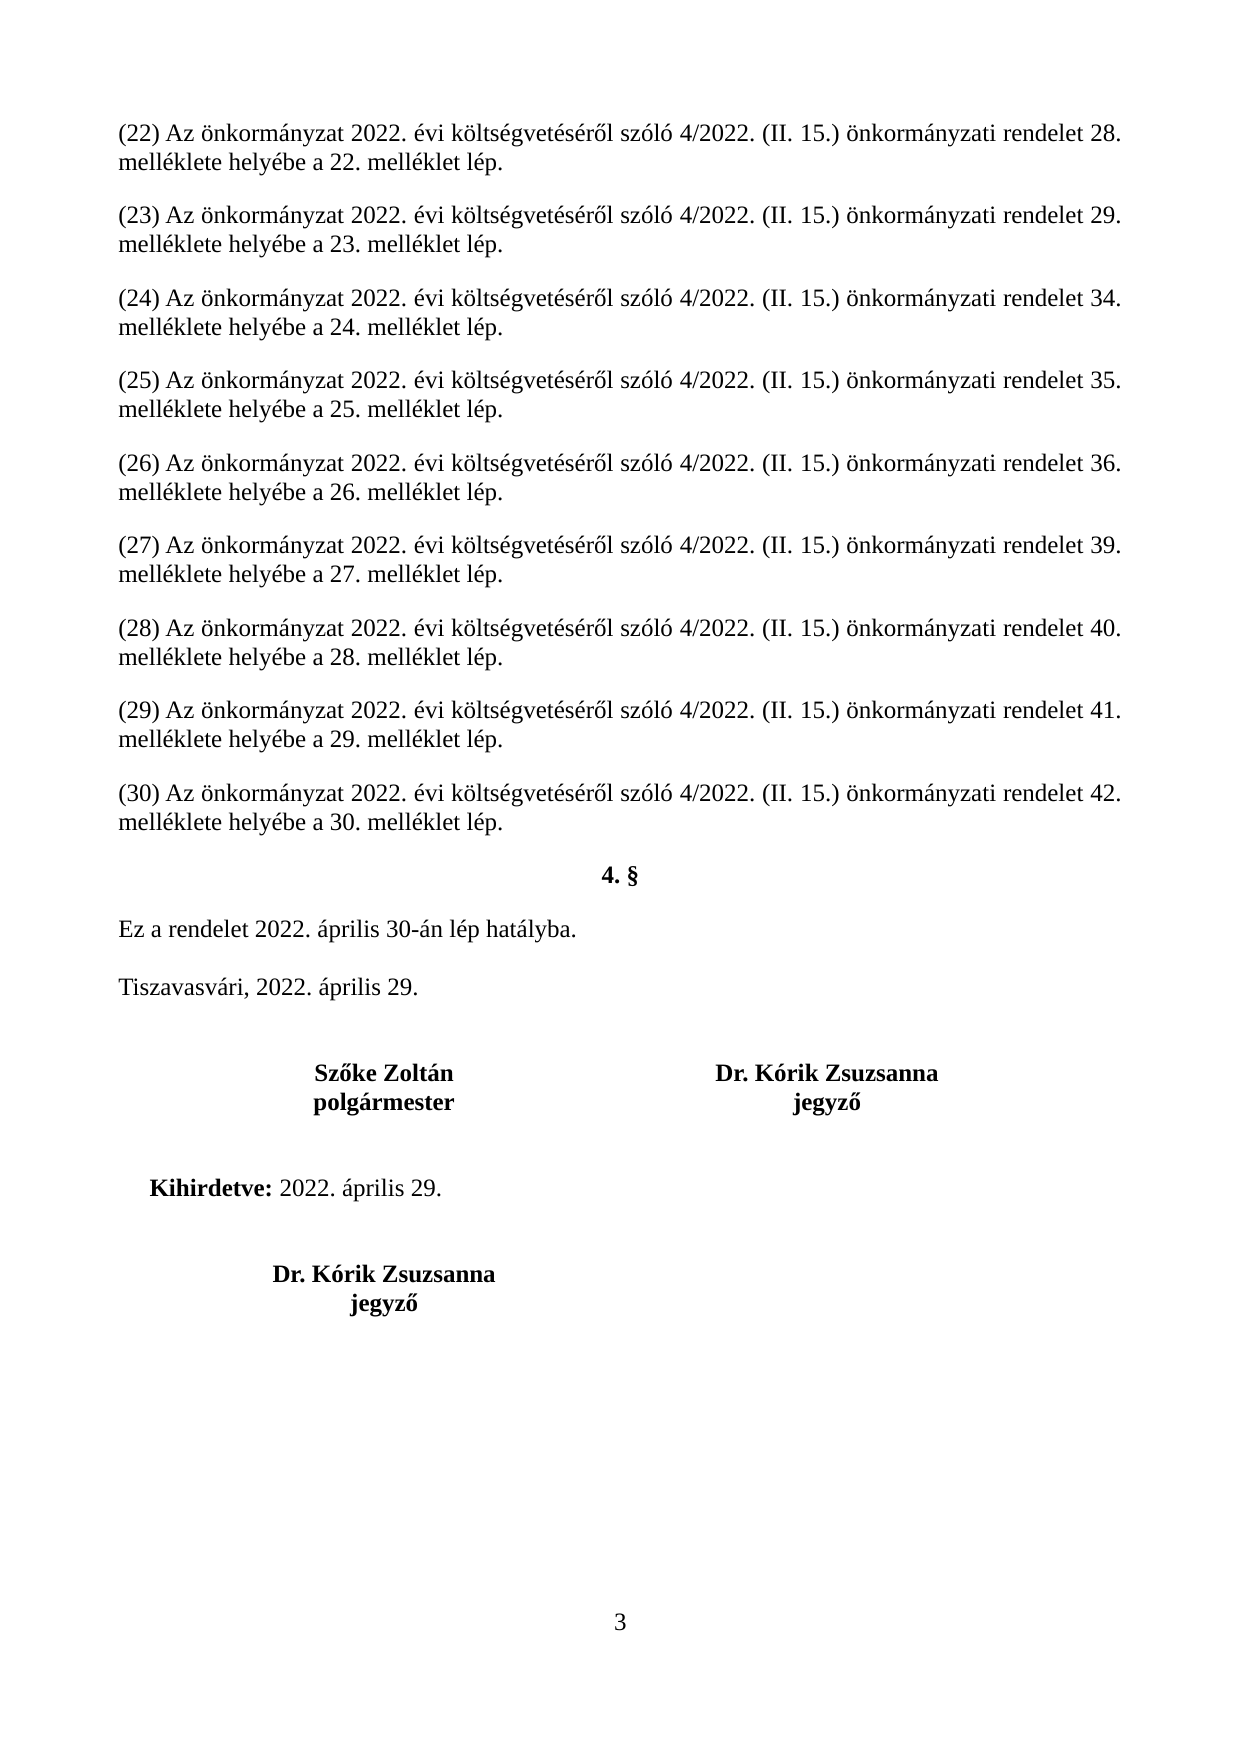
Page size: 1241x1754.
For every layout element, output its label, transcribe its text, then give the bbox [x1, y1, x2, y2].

text (27) Az önkormányzat 2022. évi költségvetéséről szóló 4/2022. (II. 15.) önkormányzati rendelet 39. melléklete helyébe a 27. melléklet lép. [118, 531, 1122, 588]
text (25) Az önkormányzat 2022. évi költségvetéséről szóló 4/2022. (II. 15.) önkormányzati rendelet 35. melléklete helyébe a 25. melléklet lép. [118, 366, 1122, 423]
text jegyző [118, 1288, 1122, 1317]
text (23) Az önkormányzat 2022. évi költségvetéséről szóló 4/2022. (II. 15.) önkormányzati rendelet 29. melléklete helyébe a 23. melléklet lép. [118, 201, 1122, 258]
text Tiszavasvári, 2022. április 29. [118, 972, 1122, 1001]
text Szőke Zoltán Dr. Kórik Zsuzsanna [118, 1058, 1122, 1087]
text (22) Az önkormányzat 2022. évi költségvetéséről szóló 4/2022. (II. 15.) önkormányzati rendelet 28. melléklete helyébe a 22. melléklet lép. [118, 118, 1122, 176]
text Ez a rendelet 2022. április 30-án lép hatályba. [118, 914, 1122, 943]
text (29) Az önkormányzat 2022. évi költségvetéséről szóló 4/2022. (II. 15.) önkormányzati rendelet 41. melléklete helyébe a 29. melléklet lép. [118, 696, 1122, 753]
text Kihirdetve: 2022. április 29. [118, 1173, 1122, 1202]
text (28) Az önkormányzat 2022. évi költségvetéséről szóló 4/2022. (II. 15.) önkormányzati rendelet 40. melléklete helyébe a 28. melléklet lép. [118, 613, 1122, 671]
text (30) Az önkormányzat 2022. évi költségvetéséről szóló 4/2022. (II. 15.) önkormányzati rendelet 42. melléklete helyébe a 30. melléklet lép. [118, 778, 1122, 836]
text (26) Az önkormányzat 2022. évi költségvetéséről szóló 4/2022. (II. 15.) önkormányzati rendelet 36. melléklete helyébe a 26. melléklet lép. [118, 448, 1122, 506]
text polgármester jegyző [118, 1087, 1122, 1116]
text 4. § [118, 861, 1122, 889]
text Dr. Kórik Zsuzsanna [118, 1259, 1122, 1288]
text (24) Az önkormányzat 2022. évi költségvetéséről szóló 4/2022. (II. 15.) önkormányzati rendelet 34. melléklete helyébe a 24. melléklet lép. [118, 283, 1122, 341]
